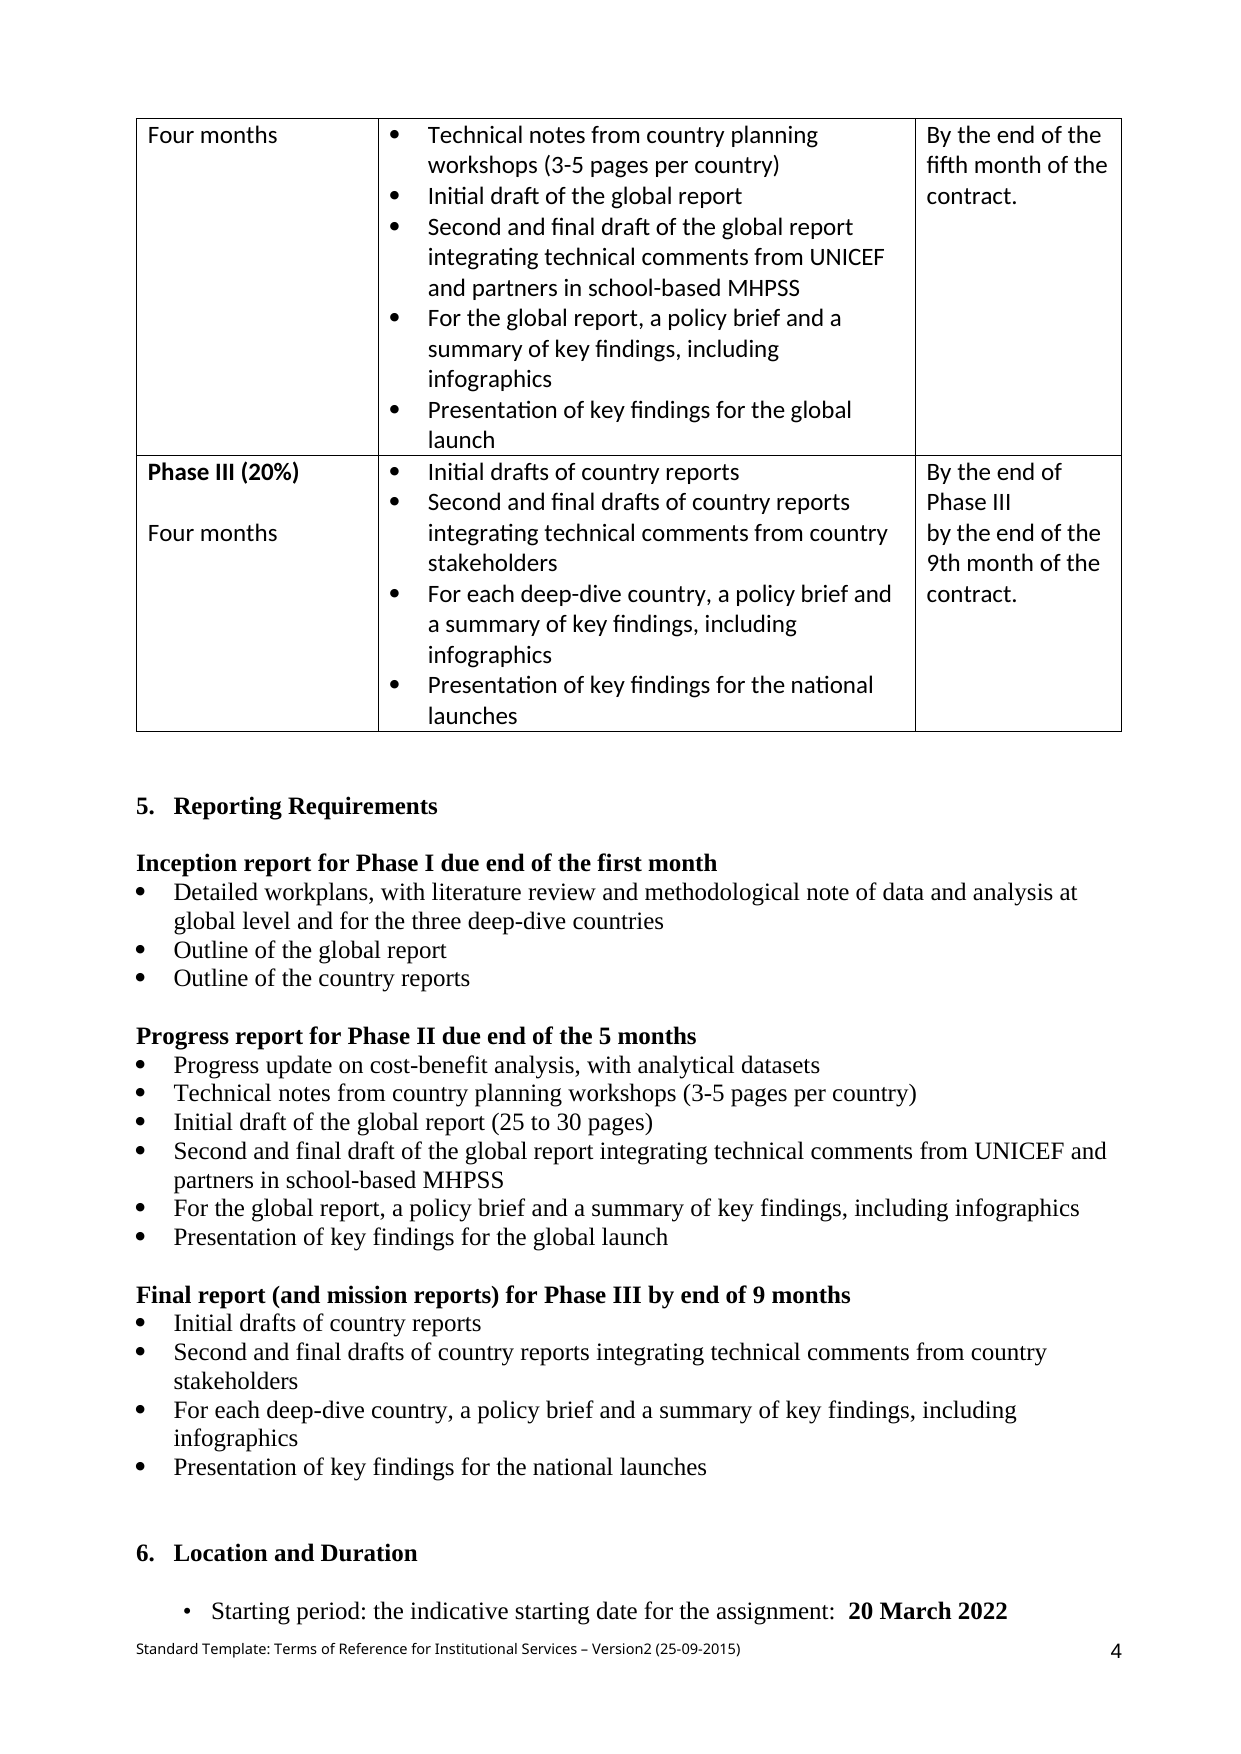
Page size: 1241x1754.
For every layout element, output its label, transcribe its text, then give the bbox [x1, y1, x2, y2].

list Location and Duration [136, 1538, 1122, 1567]
list Initial drafts of country reports [136, 1308, 1122, 1337]
list Presentation of key findings for the national launches [136, 1452, 1122, 1481]
list Outline of the global report [136, 935, 1122, 963]
text • Starting period: the indicative starting date for the assignment: 20 March 2022 [183, 1596, 1122, 1625]
text Final report (and mission reports) for Phase III by end of 9 months [136, 1280, 1122, 1308]
table_cell Initial drafts of country reports Second and final drafts of country reports integrating technical comments from country stakeholders For each deep-dive country, a policy brief and a summary of key findings, including infographics Presentation of key findings for the national launches [379, 456, 915, 731]
table_cell Phase III (20%) Four months [137, 456, 378, 731]
list For the global report, a policy brief and a summary of key findings, including infographics [136, 1193, 1122, 1222]
list Second and final draft of the global report integrating technical comments from UNICEF and partners in school-based MHPSS [136, 1136, 1122, 1193]
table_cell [916, 119, 1121, 455]
list Technical notes from country planning workshops (3-5 pages per country) [136, 1078, 1122, 1107]
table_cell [137, 119, 378, 455]
list For each deep-dive country, a policy brief and a summary of key findings, including infographics [136, 1395, 1122, 1452]
list Initial draft of the global report (25 to 30 pages) [136, 1107, 1122, 1136]
table_cell By the end of Phase III by the end of the 9th month of the contract. [916, 456, 1121, 731]
list Presentation of key findings for the global launch [136, 1222, 1122, 1251]
list Detailed workplans, with literature review and methodological note of data and analysis at global level and for the three deep-dive countries [136, 877, 1122, 935]
list Progress update on cost-benefit analysis, with analytical datasets [136, 1050, 1122, 1078]
text Progress report for Phase II due end of the 5 months [136, 1021, 1122, 1050]
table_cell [379, 119, 915, 455]
list Outline of the country reports [136, 963, 1122, 992]
list Second and final drafts of country reports integrating technical comments from country stakeholders [136, 1337, 1122, 1395]
text Inception report for Phase I due end of the first month [136, 848, 1122, 877]
list Reporting Requirements [136, 791, 1122, 820]
